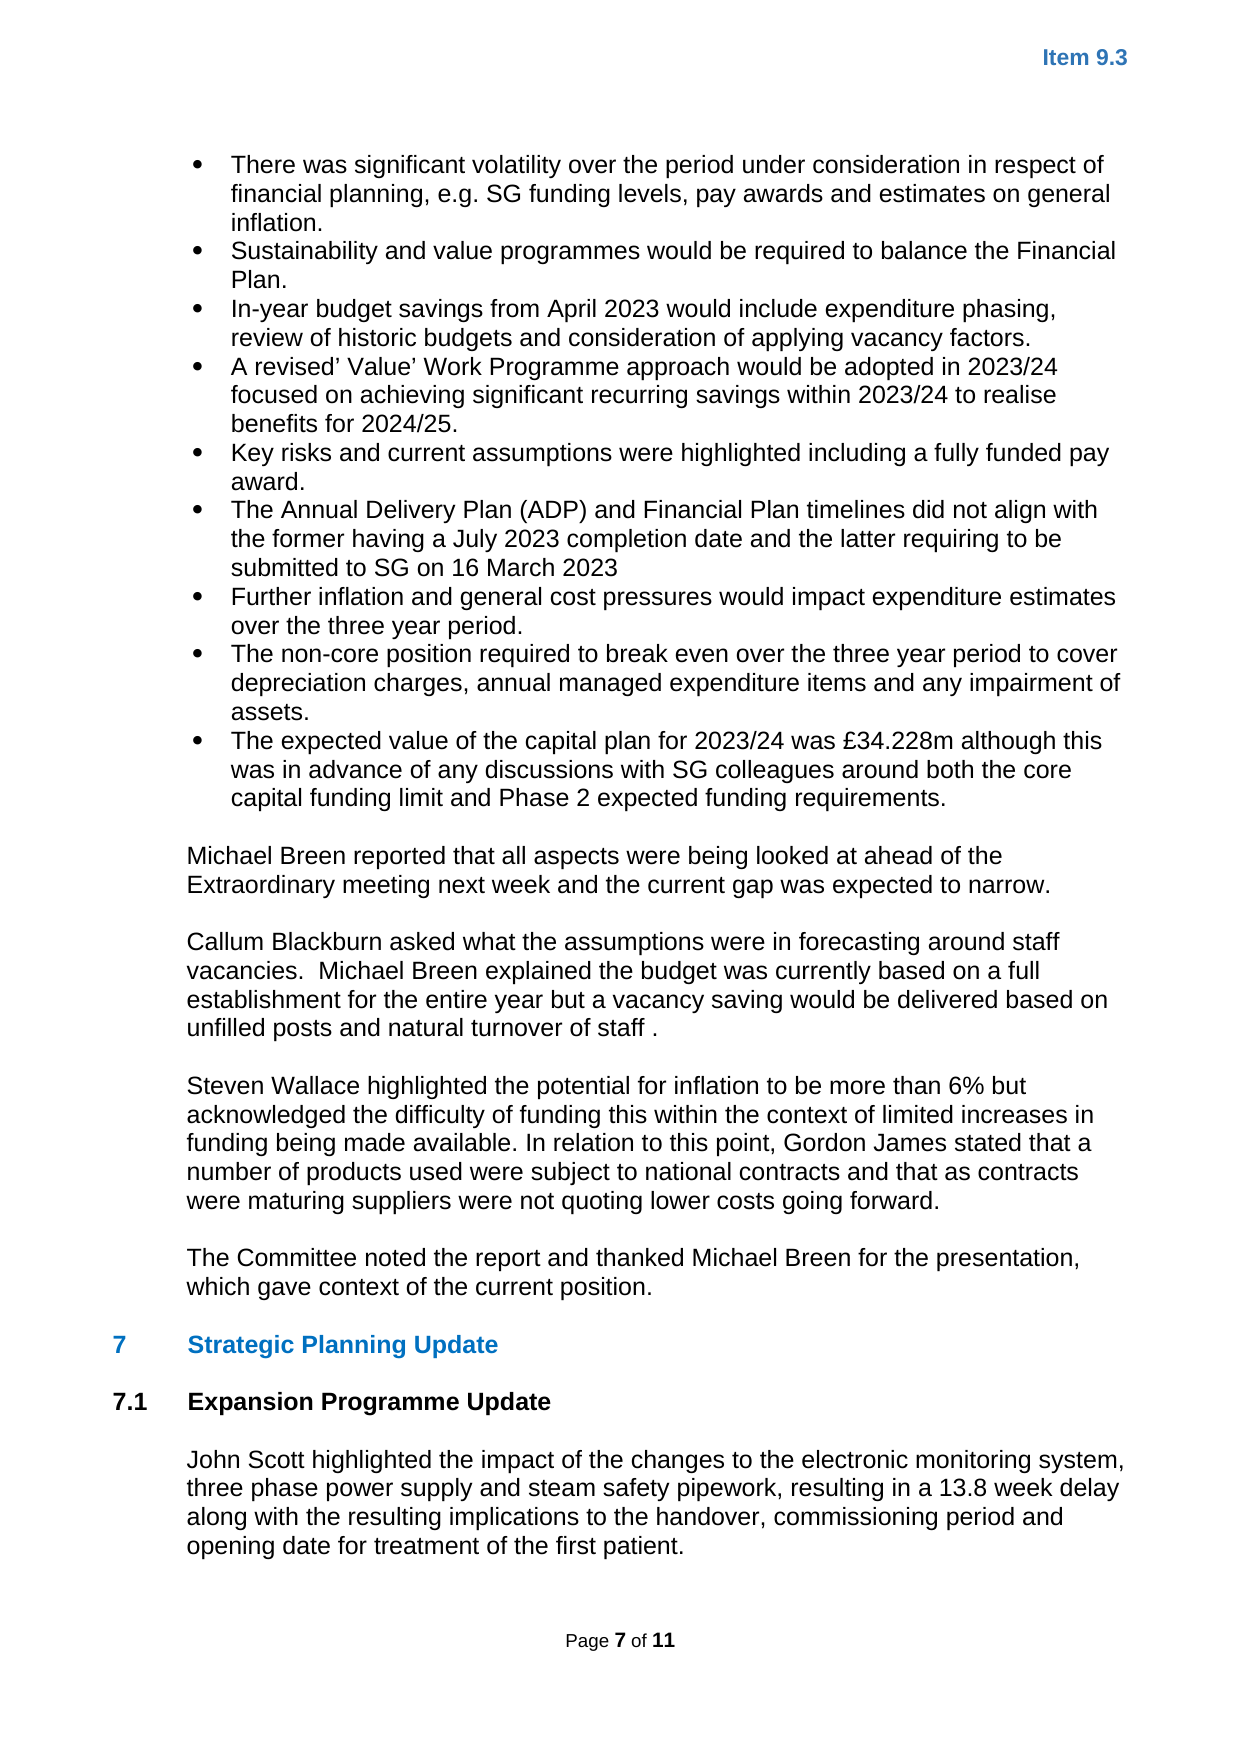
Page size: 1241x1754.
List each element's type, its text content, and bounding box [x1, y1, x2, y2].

text 7.1 Expansion Programme Update [112, 1387, 1128, 1416]
list The non-core position required to break even over the three year period to cover depreciation charges, annual managed expenditure items and any impairment of assets. [193, 639, 1128, 726]
list Further inflation and general cost pressures would impact expenditure estimates over the three year period. [193, 582, 1128, 639]
list A revised’ Value’ Work Programme approach would be adopted in 2023/24 focused on achieving significant recurring savings within 2023/24 to realise benefits for 2024/25. [193, 352, 1128, 438]
text Callum Blackburn asked what the assumptions were in forecasting around staff vacancies. Michael Breen explained the budget was currently based on a full establishment for the entire year but a vacancy saving would be delivered based on unfilled posts and natural turnover of staff . [186, 927, 1128, 1042]
list There was significant volatility over the period under consideration in respect of financial planning, e.g. SG funding levels, pay awards and estimates on general inflation. [193, 150, 1128, 236]
text Michael Breen reported that all aspects were being looked at ahead of the Extraordinary meeting next week and the current gap was expected to narrow. [186, 841, 1128, 898]
list Sustainability and value programmes would be required to balance the Financial Plan. [193, 236, 1128, 294]
text 7 Strategic Planning Update [112, 1330, 1128, 1358]
text The Committee noted the report and thanked Michael Breen for the presentation, which gave context of the current position. [186, 1243, 1128, 1301]
list The Annual Delivery Plan (ADP) and Financial Plan timelines did not align with the former having a July 2023 completion date and the latter requiring to be submitted to SG on 16 March 2023 [193, 496, 1128, 582]
list Key risks and current assumptions were highlighted including a fully funded pay award. [193, 438, 1128, 496]
text John Scott highlighted the impact of the changes to the electronic monitoring system, three phase power supply and steam safety pipework, resulting in a 13.8 week delay along with the resulting implications to the handover, commissioning period and opening date for treatment of the first patient. [186, 1445, 1128, 1560]
list The expected value of the capital plan for 2023/24 was £34.228m although this was in advance of any discussions with SG colleagues around both the core capital funding limit and Phase 2 expected funding requirements. [193, 726, 1128, 812]
list In-year budget savings from April 2023 would include expenditure phasing, review of historic budgets and consideration of applying vacancy factors. [193, 294, 1128, 352]
text Steven Wallace highlighted the potential for inflation to be more than 6% but acknowledged the difficulty of funding this within the context of limited increases in funding being made available. In relation to this point, Gordon James stated that a number of products used were subject to national contracts and that as contracts were maturing suppliers were not quoting lower costs going forward. [186, 1071, 1128, 1215]
